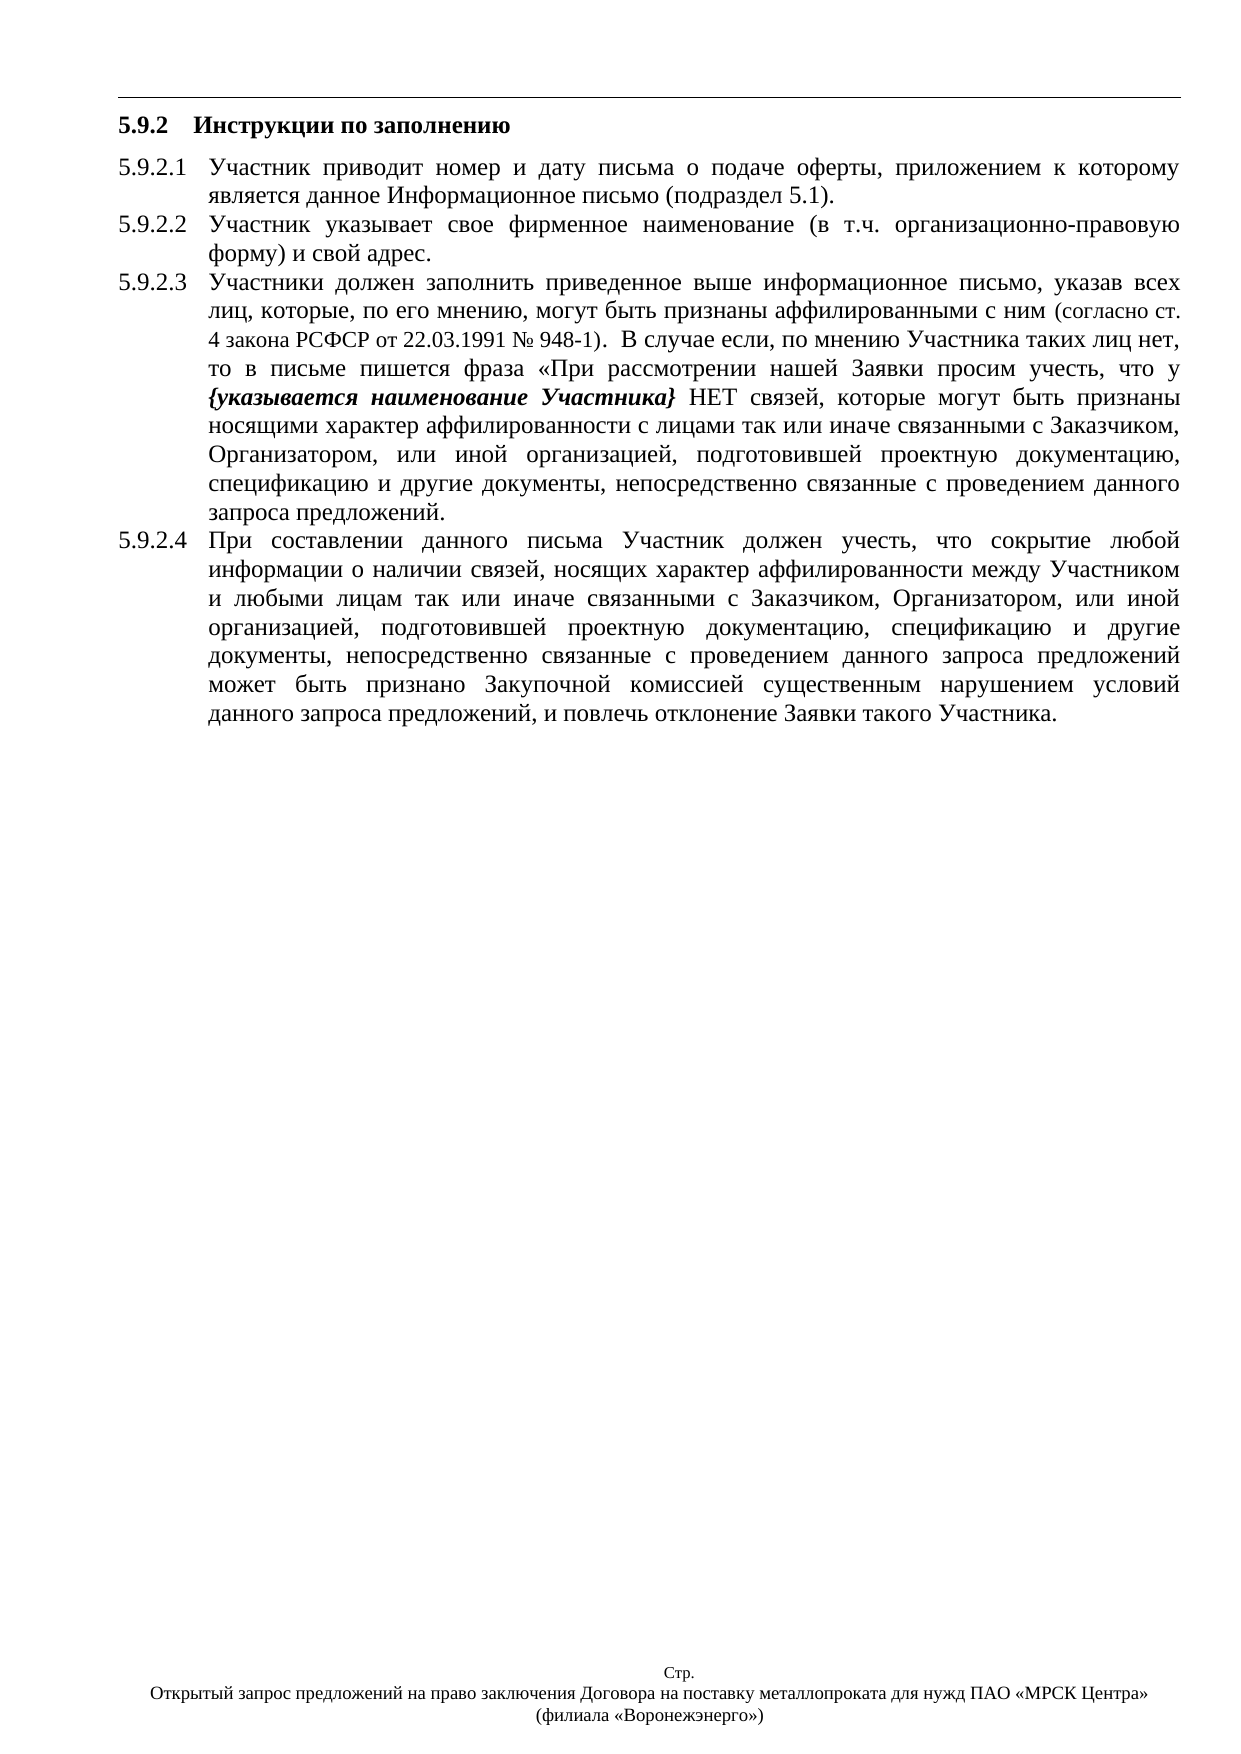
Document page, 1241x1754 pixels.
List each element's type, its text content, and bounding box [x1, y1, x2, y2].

list Участник указывает свое фирменное наименование (в т.ч. организационно-правовую форму) и свой адрес. [118, 209, 1181, 267]
list Участники должен заполнить приведенное выше информационное письмо, указав всех лиц, которые, по его мнению, могут быть признаны аффилированными с ним (согласно ст. 4 закона РСФСР от 22.03.1991 № 948-1). В случае если, по мнению Участника таких лиц нет, то в письме пишется фраза «При рассмотрении нашей Заявки просим учесть, что у {указывается наименование Участника} НЕТ связей, которые могут быть признаны носящими характер аффилированности с лицами так или иначе связанными с Заказчиком, Организатором, или иной организацией, подготовившей проектную документацию, спецификацию и другие документы, непосредственно связанные с проведением данного запроса предложений. [118, 267, 1181, 526]
list При составлении данного письма Участник должен учесть, что сокрытие любой информации о наличии связей, носящих характер аффилированности между Участником и любыми лицам так или иначе связанными с Заказчиком, Организатором, или иной организацией, подготовившей проектную документацию, спецификацию и другие документы, непосредственно связанные с проведением данного запроса предложений может быть признано Закупочной комиссией существенным нарушением условий данного запроса предложений, и повлечь отклонение Заявки такого Участника. [118, 526, 1181, 727]
list Участник приводит номер и дату письма о подаче оферты, приложением к которому является данное Информационное письмо (подраздел 5.1). [118, 152, 1181, 209]
subtitle Инструкции по заполнению [118, 111, 1181, 139]
